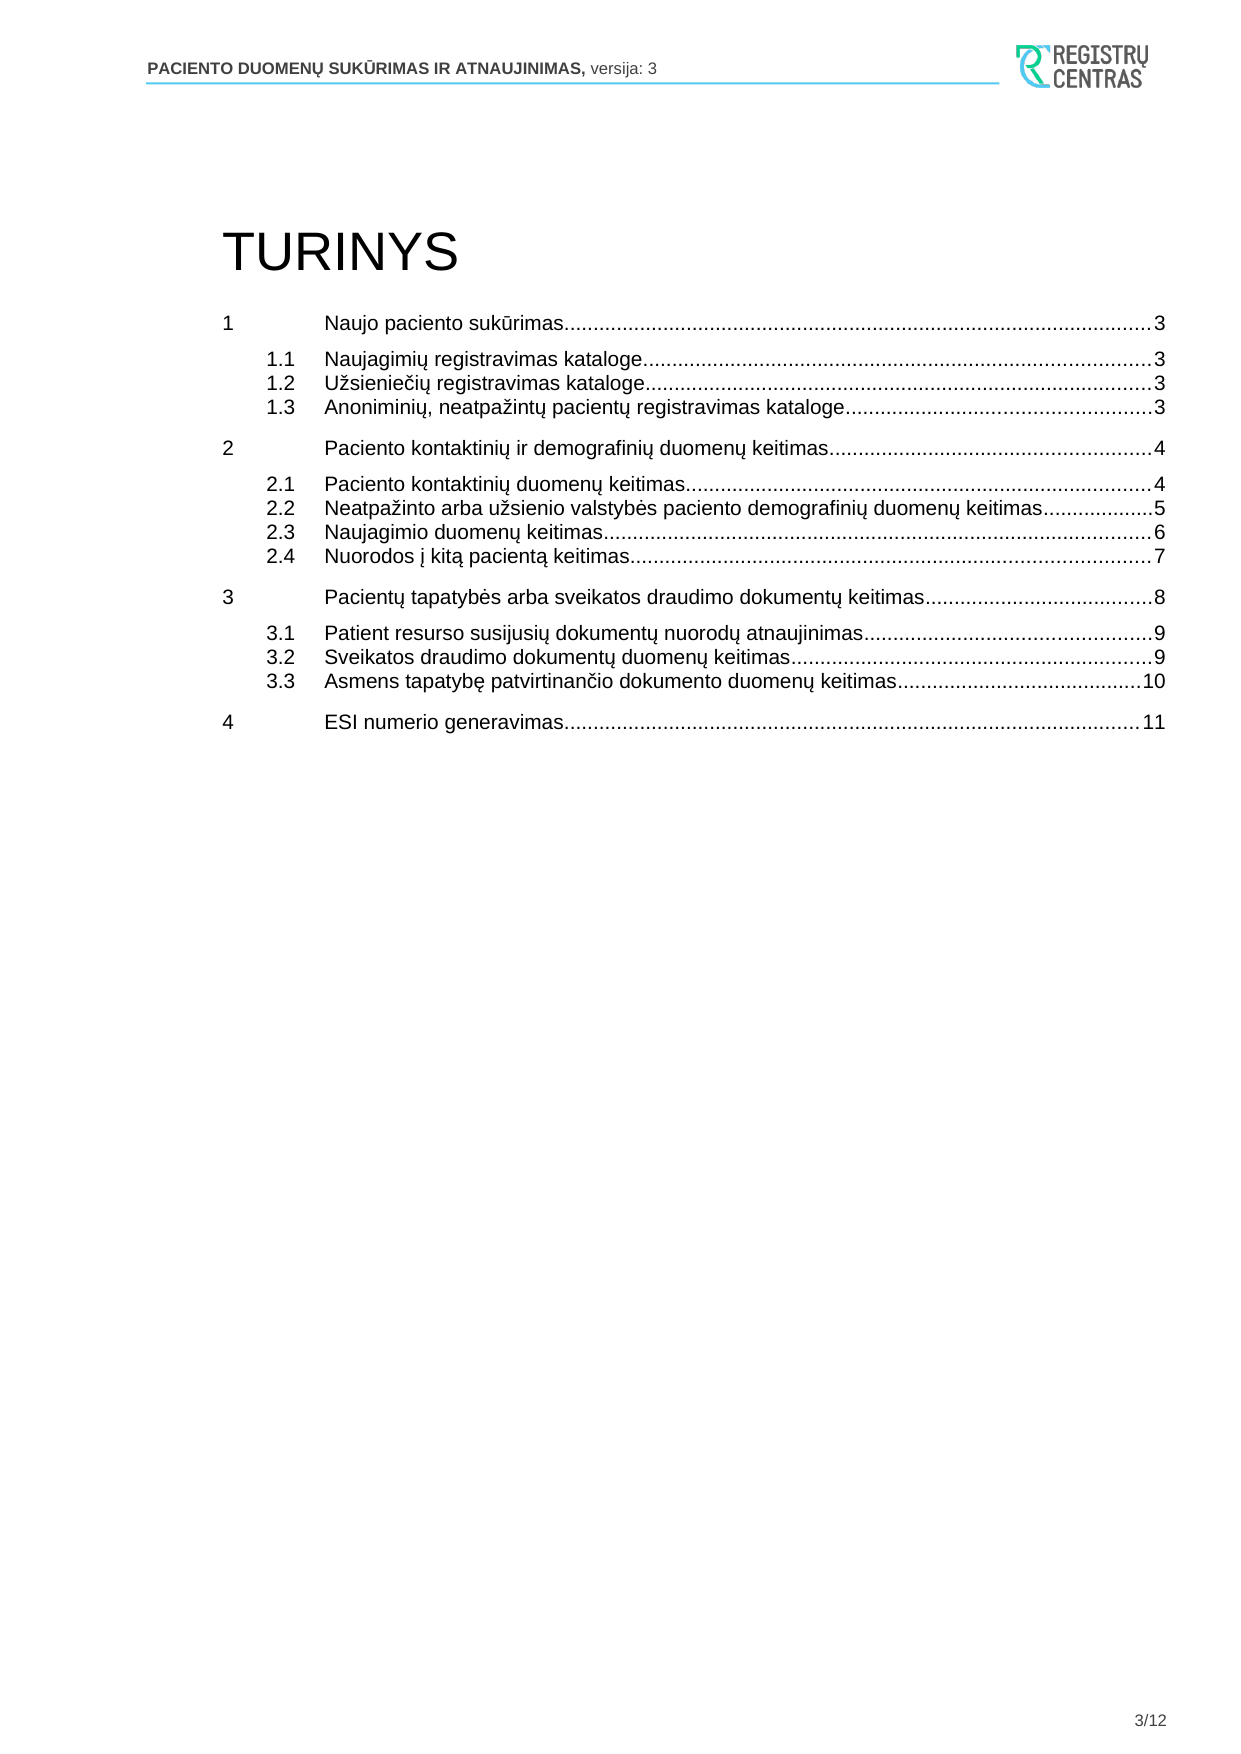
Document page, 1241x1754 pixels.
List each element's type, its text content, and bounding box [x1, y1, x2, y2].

text 1.3 Anoniminių, neatpažintų pacientų registravimas kataloge 3 [191, 395, 1167, 419]
text 2.1 Paciento kontaktinių duomenų keitimas 4 [191, 472, 1167, 496]
picture [1015, 43, 1149, 89]
text 2.2 Neatpažinto arba užsienio valstybės paciento demografinių duomenų keitimas 5 [191, 496, 1167, 520]
text 3 Pacientų tapatybės arba sveikatos draudimo dokumentų keitimas 8 [147, 584, 1167, 608]
text 1.2 Užsieniečių registravimas kataloge 3 [191, 371, 1167, 395]
text 3.1 Patient resurso susijusių dokumentų nuorodų atnaujinimas 9 [191, 621, 1167, 645]
text 2.3 Naujagimio duomenų keitimas 6 [191, 520, 1167, 544]
text 3.3 Asmens tapatybę patvirtinančio dokumento duomenų keitimas 10 [191, 669, 1167, 693]
subtitle Turinys [147, 219, 1167, 281]
text 2.4 Nuorodos į kitą pacientą keitimas 7 [191, 544, 1167, 568]
text 3.2 Sveikatos draudimo dokumentų duomenų keitimas 9 [191, 645, 1167, 669]
text 4 ESI numerio generavimas 11 [147, 709, 1167, 733]
text 1.1 Naujagimių registravimas kataloge 3 [191, 347, 1167, 371]
text 1 Naujo paciento sukūrimas 3 [147, 311, 1167, 334]
text 2 Paciento kontaktinių ir demografinių duomenų keitimas 4 [147, 436, 1167, 459]
